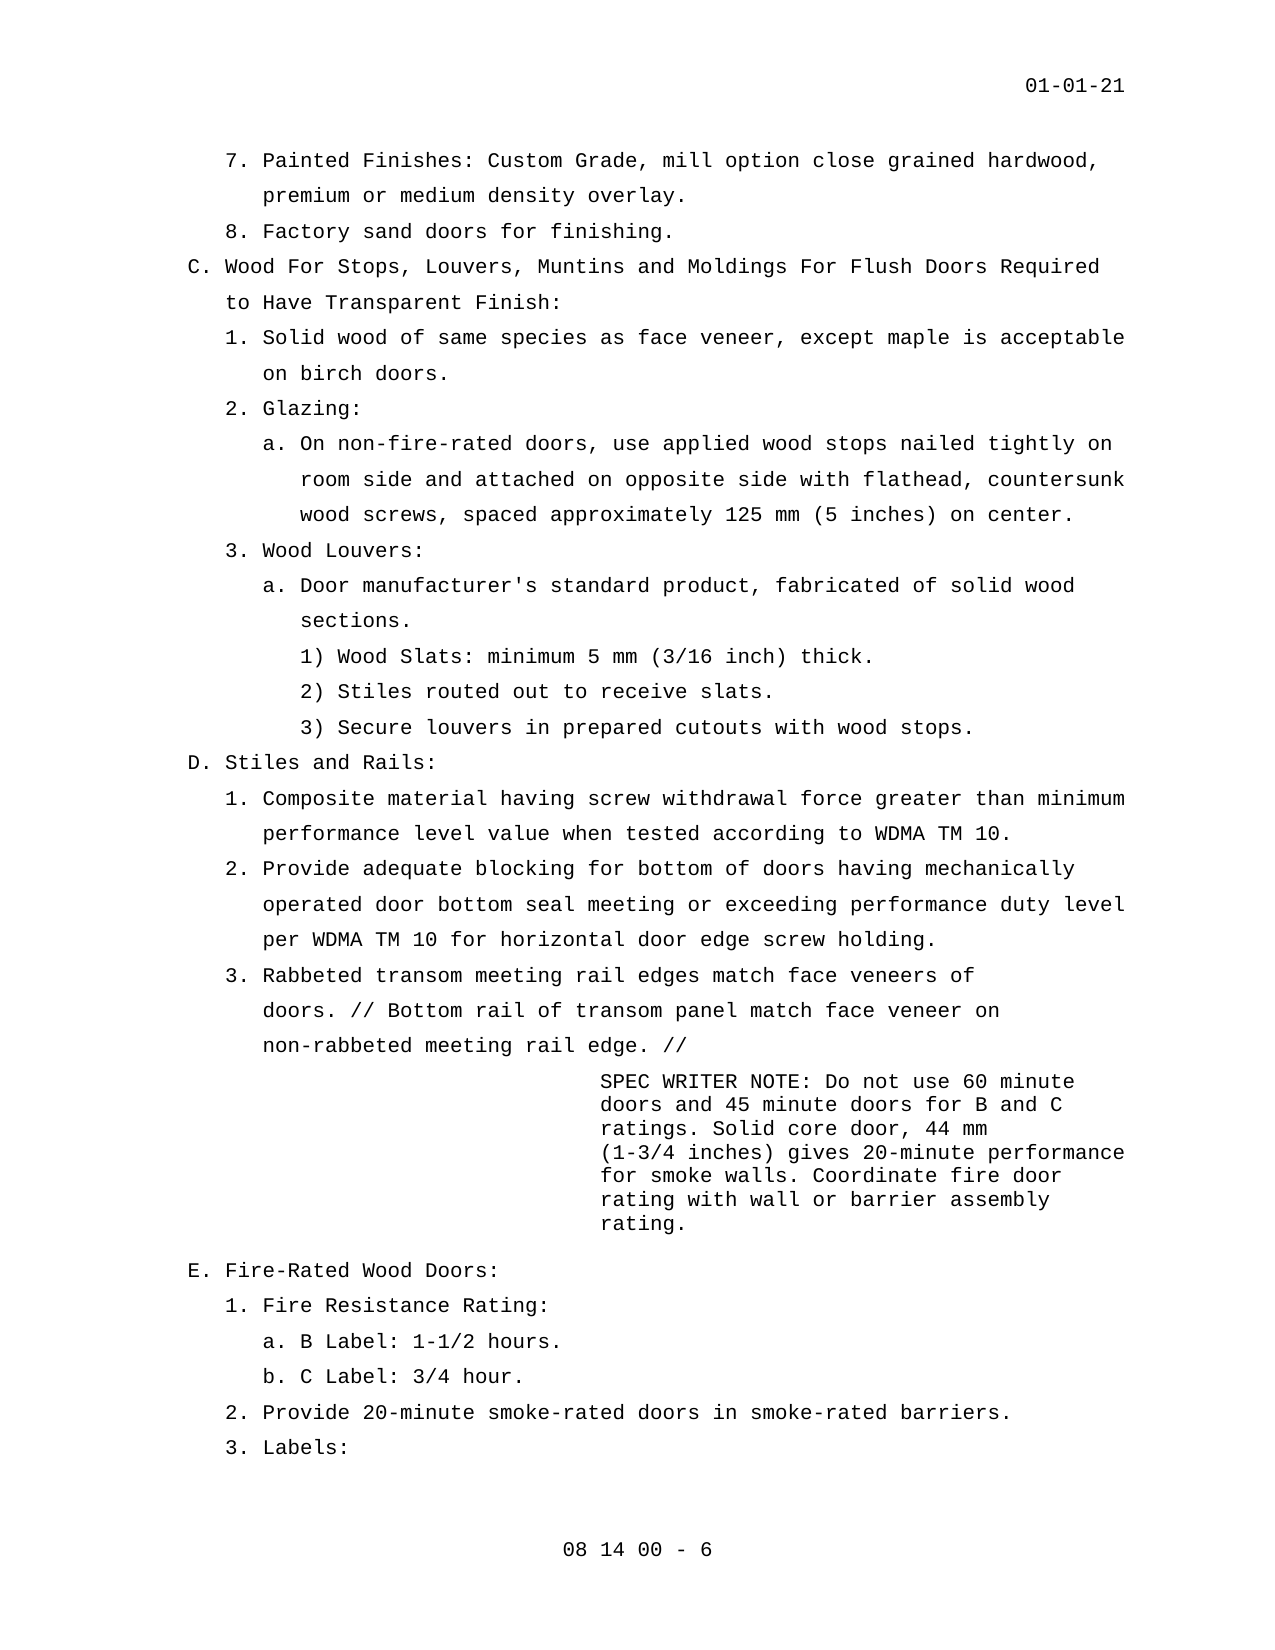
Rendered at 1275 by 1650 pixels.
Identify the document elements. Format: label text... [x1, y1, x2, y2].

text Stiles and Rails: [187, 752, 1125, 776]
text On non-fire-rated doors, use applied wood stops nailed tightly on room side and attached on opposite side with flathead, countersunk wood screws, spaced approximately 125 mm (5 inches) on center. [262, 433, 1125, 528]
text Secure louvers in prepared cutouts with wood stops. [300, 717, 1125, 740]
text B Label: 1-1/2 hours. [262, 1331, 1125, 1354]
text Composite material having screw withdrawal force greater than minimum performance level value when tested according to WDMA TM 10. [225, 787, 1125, 847]
text Painted Finishes: Custom Grade, mill option close grained hardwood, premium or medium density overlay. [225, 150, 1125, 209]
text Provide 20-minute smoke-rated doors in smoke-rated barriers. [225, 1402, 1125, 1425]
text Wood Slats: minimum 5 mm (3/16 inch) thick. [300, 646, 1125, 669]
text Factory sand doors for finishing. [225, 221, 1125, 244]
text Wood For Stops, Louvers, Muntins and Moldings For Flush Doors Required to Have Transparent Finish: [187, 256, 1125, 315]
text Fire Resistance Rating: [225, 1295, 1125, 1319]
text Rabbeted transom meeting rail edges match face veneers of doors. // Bottom rail of transom panel match face veneer on non-rabbeted meeting rail edge. // [225, 964, 1125, 1059]
text Door manufacturer's standard product, fabricated of solid wood sections. [262, 575, 1125, 634]
text Provide adequate blocking for bottom of doors having mechanically operated door bottom seal meeting or exceeding performance duty level per WDMA TM 10 for horizontal door edge screw holding. [225, 858, 1125, 953]
text Glazing: [225, 398, 1125, 422]
text Labels: [225, 1437, 1125, 1461]
text Wood Louvers: [225, 539, 1125, 563]
text Fire-Rated Wood Doors: [187, 1260, 1125, 1284]
text C Label: 3/4 hour. [262, 1366, 1125, 1390]
text SPEC WRITER NOTE: Do not use 60 minute doors and 45 minute doors for B and C ratings. Solid core door, 44 mm (1-3/4 inches) gives 20-minute performance for smoke walls. Coordinate fire door rating with wall or barrier assembly rating. [600, 1071, 1125, 1236]
text Solid wood of same species as face veneer, except maple is acceptable on birch doors. [225, 327, 1125, 386]
text Stiles routed out to receive slats. [300, 681, 1125, 705]
